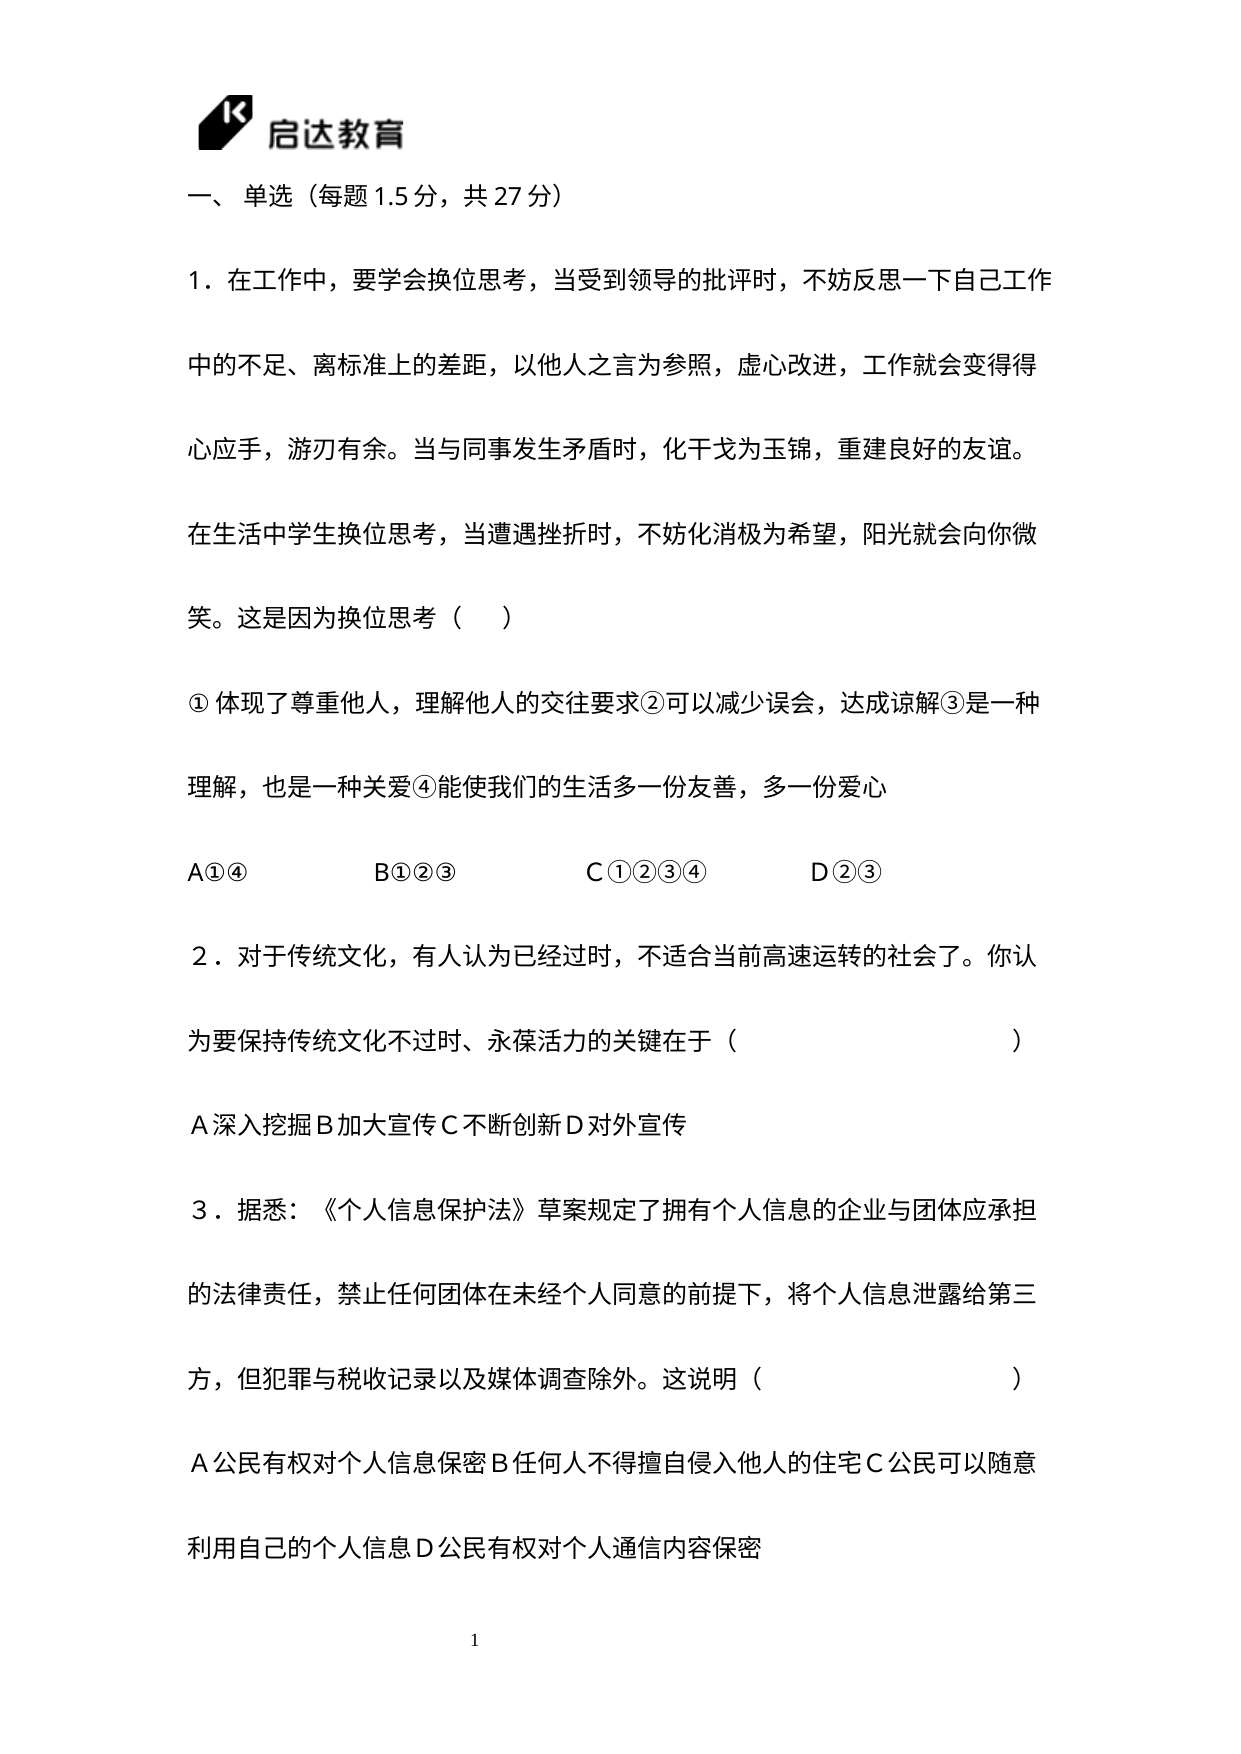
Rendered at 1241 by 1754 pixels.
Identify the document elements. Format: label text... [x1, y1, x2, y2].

picture [198, 95, 404, 150]
